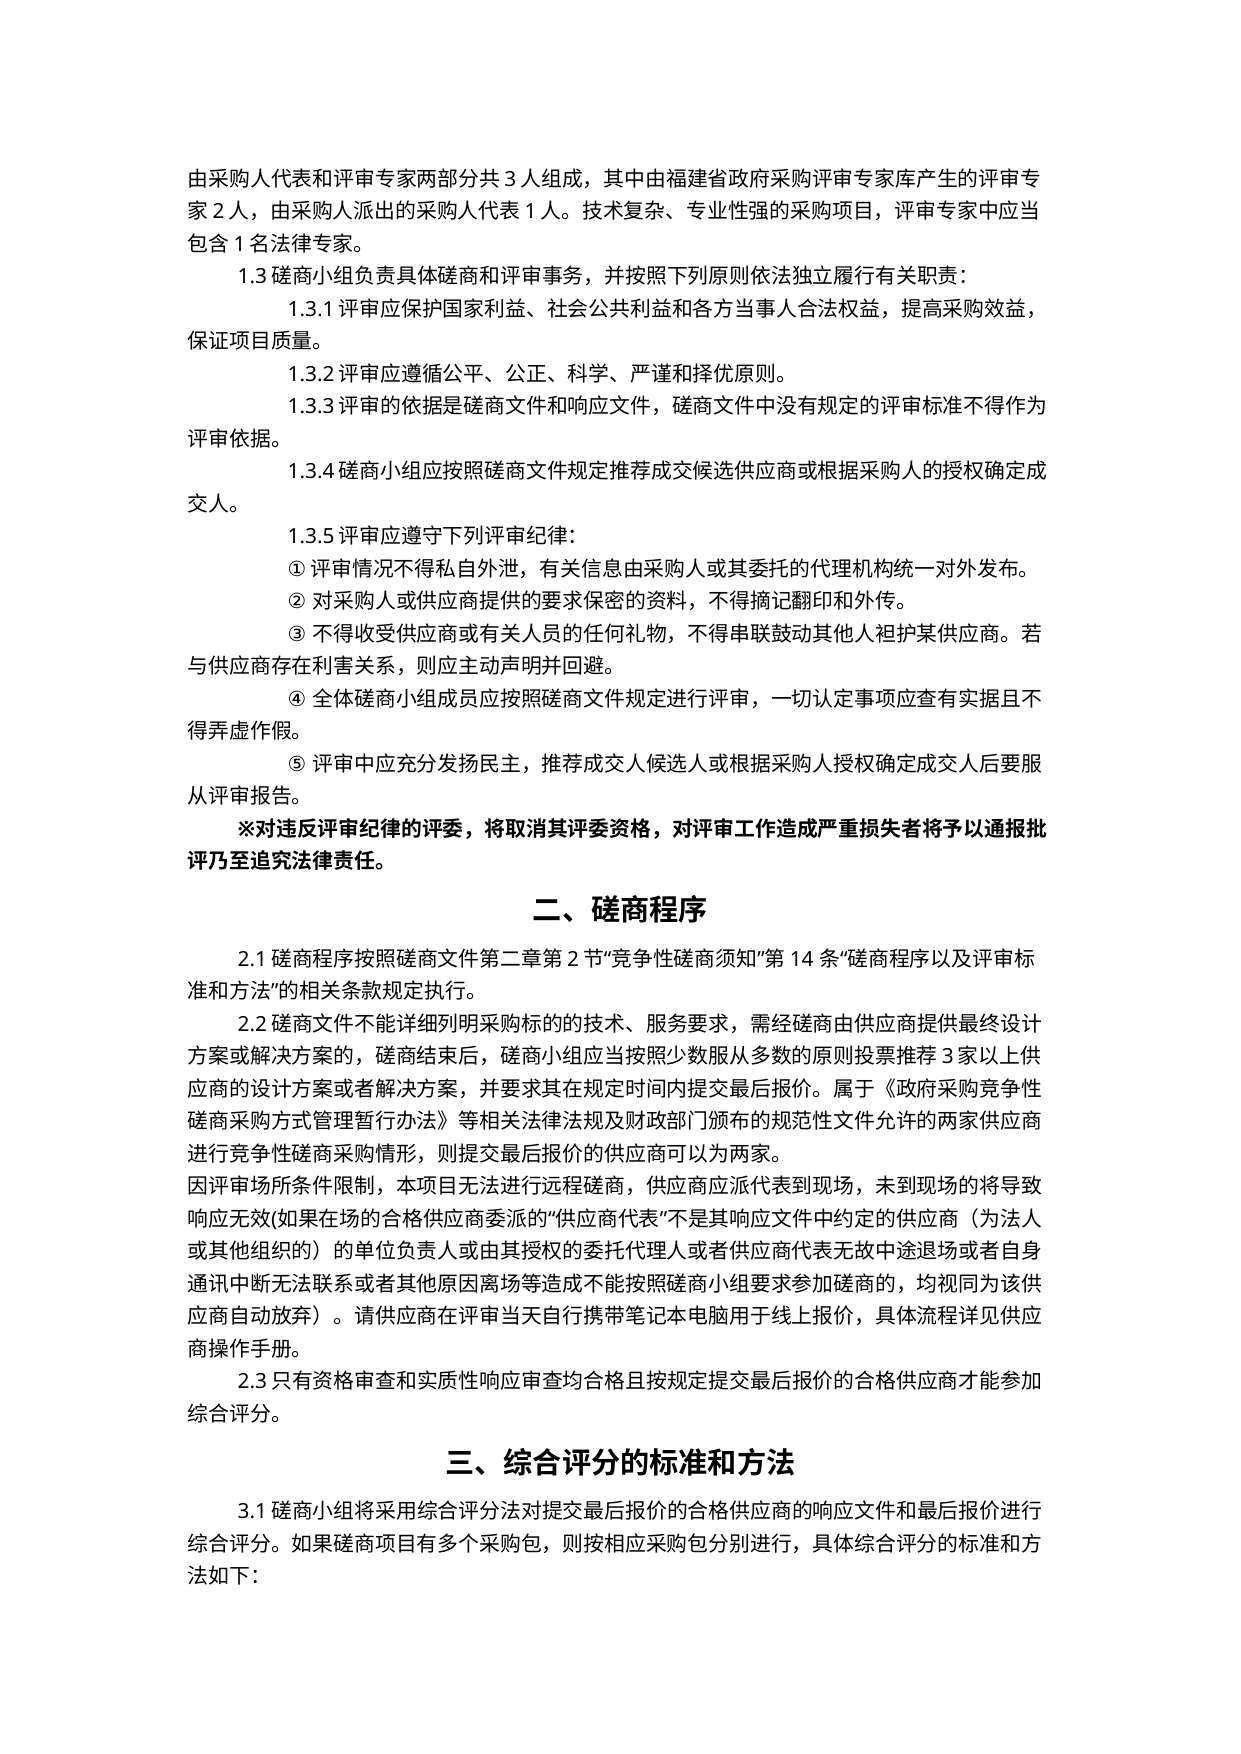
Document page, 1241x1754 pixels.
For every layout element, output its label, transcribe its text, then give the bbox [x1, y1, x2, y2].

text 2.1磋商程序按照磋商文件第二章第2节“竞争性磋商须知”第14 条“磋商程序以及评审标准和方法”的相关条款规定执行。 [187, 942, 1053, 1007]
text ⑤评审中应充分发扬民主，推荐成交人候选人或根据采购人授权确定成交人后要服从评审报告。 [187, 747, 1053, 812]
text 2.3只有资格审查和实质性响应审查均合格且按规定提交最后报价的合格供应商才能参加综合评分。 [187, 1364, 1053, 1429]
text 1.3.1评审应保护国家利益、社会公共利益和各方当事人合法权益，提高采购效益，保证项目质量。 [187, 292, 1053, 357]
text 3.1磋商小组将采用综合评分法对提交最后报价的合格供应商的响应文件和最后报价进行综合评分。如果磋商项目有多个采购包，则按相应采购包分别进行，具体综合评分的标准和方法如下： [187, 1494, 1053, 1592]
text ①评审情况不得私自外泄，有关信息由采购人或其委托的代理机构统一对外发布。 [187, 552, 1053, 584]
text 1.3.3评审的依据是磋商文件和响应文件，磋商文件中没有规定的评审标准不得作为评审依据。 [187, 389, 1053, 454]
text 1.3.2评审应遵循公平、公正、科学、严谨和择优原则。 [187, 357, 1053, 389]
text ②对采购人或供应商提供的要求保密的资料，不得摘记翻印和外传。 [187, 584, 1053, 617]
text 因评审场所条件限制，本项目无法进行远程磋商，供应商应派代表到现场，未到现场的将导致响应无效(如果在场的合格供应商委派的“供应商代表”不是其响应文件中约定的供应商（为法人或其他组织的）的单位负责人或由其授权的委托代理人或者供应商代表无故中途退场或者自身通讯中断无法联系或者其他原因离场等造成不能按照磋商小组要求参加磋商的，均视同为该供应商自动放弃）。请供应商在评审当天自行携带笔记本电脑用于线上报价，具体流程详见供应商操作手册。 [187, 1169, 1053, 1364]
text ※对违反评审纪律的评委，将取消其评委资格，对评审工作造成严重损失者将予以通报批评乃至追究法律责任。 [187, 812, 1053, 877]
text 1.3磋商小组负责具体磋商和评审事务，并按照下列原则依法独立履行有关职责： [187, 259, 1053, 292]
text 由采购人代表和评审专家两部分共3人组成，其中由福建省政府采购评审专家库产生的评审专家2人，由采购人派出的采购人代表1人。技术复杂、专业性强的采购项目，评审专家中应当包含1名法律专家。 [187, 162, 1053, 259]
text 2.2磋商文件不能详细列明采购标的的技术、服务要求，需经磋商由供应商提供最终设计方案或解决方案的，磋商结束后，磋商小组应当按照少数服从多数的原则投票推荐3家以上供应商的设计方案或者解决方案，并要求其在规定时间内提交最后报价。属于《政府采购竞争性磋商采购方式管理暂行办法》等相关法律法规及财政部门颁布的规范性文件允许的两家供应商进行竞争性磋商采购情形，则提交最后报价的供应商可以为两家。 [187, 1007, 1053, 1169]
text 三、综合评分的标准和方法 [187, 1429, 1053, 1494]
text 二、磋商程序 [187, 877, 1053, 942]
text ③不得收受供应商或有关人员的任何礼物，不得串联鼓动其他人袒护某供应商。若与供应商存在利害关系，则应主动声明并回避。 [187, 617, 1053, 682]
text 1.3.5评审应遵守下列评审纪律： [187, 519, 1053, 552]
text 1.3.4磋商小组应按照磋商文件规定推荐成交候选供应商或根据采购人的授权确定成交人。 [187, 454, 1053, 519]
text ④全体磋商小组成员应按照磋商文件规定进行评审，一切认定事项应查有实据且不得弄虚作假。 [187, 682, 1053, 747]
